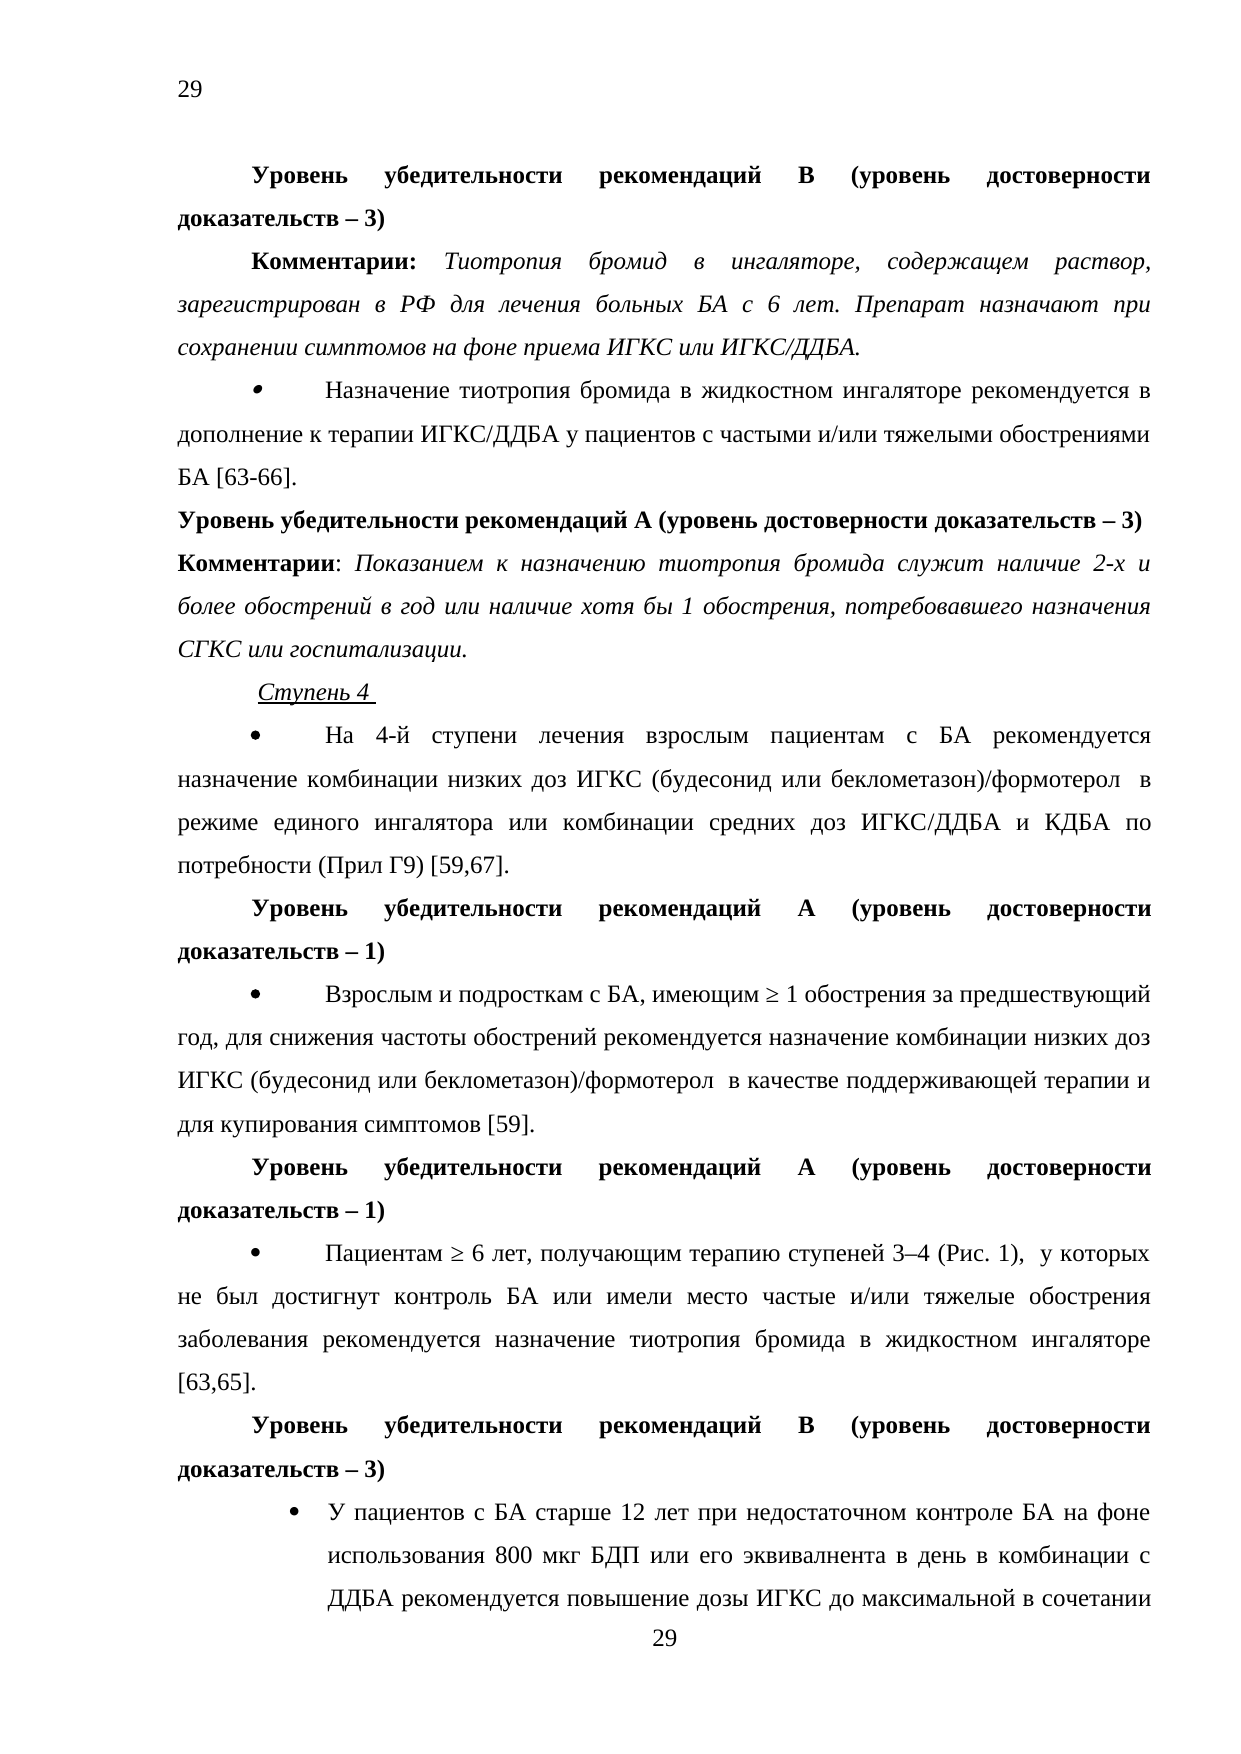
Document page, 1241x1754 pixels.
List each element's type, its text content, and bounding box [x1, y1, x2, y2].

list Назначение тиотропия бромида в жидкостном ингаляторе рекомендуется в дополнение к терапии ИГКС/ДДБА у пациентов с частыми и/или тяжелыми обострениями БА [63-66]. [177, 376, 1152, 491]
text Ступень 4 [177, 677, 1152, 706]
text Уровень убедительности рекомендаций А (уровень достоверности доказательств – 1) [177, 893, 1152, 965]
text Уровень убедительности рекомендаций В (уровень достоверности доказательств – 3) [177, 1411, 1152, 1482]
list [290, 1497, 1152, 1612]
text Уровень убедительности рекомендаций В (уровень достоверности доказательств – 3) [177, 160, 1152, 232]
list На 4-й ступени лечения взрослым пациентам с БА рекомендуется назначение комбинации низких доз ИГКС (будесонид или беклометазон)/формотерол в режиме единого ингалятора или комбинации средних доз ИГКС/ДДБА и КДБА по потребности (Прил Г9) [59,67]. [177, 721, 1152, 879]
list Пациентам ≥ 6 лет, получающим терапию ступеней 3–4 (Рис. 1), у которых не был достигнут контроль БА или имели место частые и/или тяжелые обострения заболевания рекомендуется назначение тиотропия бромида в жидкостном ингаляторе [63,65]. [177, 1238, 1152, 1396]
text Уровень убедительности рекомендаций А (уровень достоверности доказательств – 1) [177, 1152, 1152, 1224]
list Взрослым и подросткам с БА, имеющим ≥ 1 обострения за предшествующий год, для снижения частоты обострений рекомендуется назначение комбинации низких доз ИГКС (будесонид или беклометазон)/формотерол в качестве поддерживающей терапии и для купирования симптомов [59]. [177, 979, 1152, 1137]
text Комментарии: Тиотропия бромид в ингаляторе, содержащем раствор, зарегистрирован в РФ для лечения больных БА с 6 лет. Препарат назначают при сохранении симптомов на фоне приема ИГКС или ИГКС/ДДБА. [177, 246, 1152, 361]
text Уровень убедительности рекомендаций А (уровень достоверности доказательств – 3) [177, 505, 1152, 534]
text Комментарии: Показанием к назначению тиотропия бромида служит наличие 2-х и более обострений в год или наличие хотя бы 1 обострения, потребовавшего назначения СГКС или госпитализации. [177, 548, 1152, 663]
